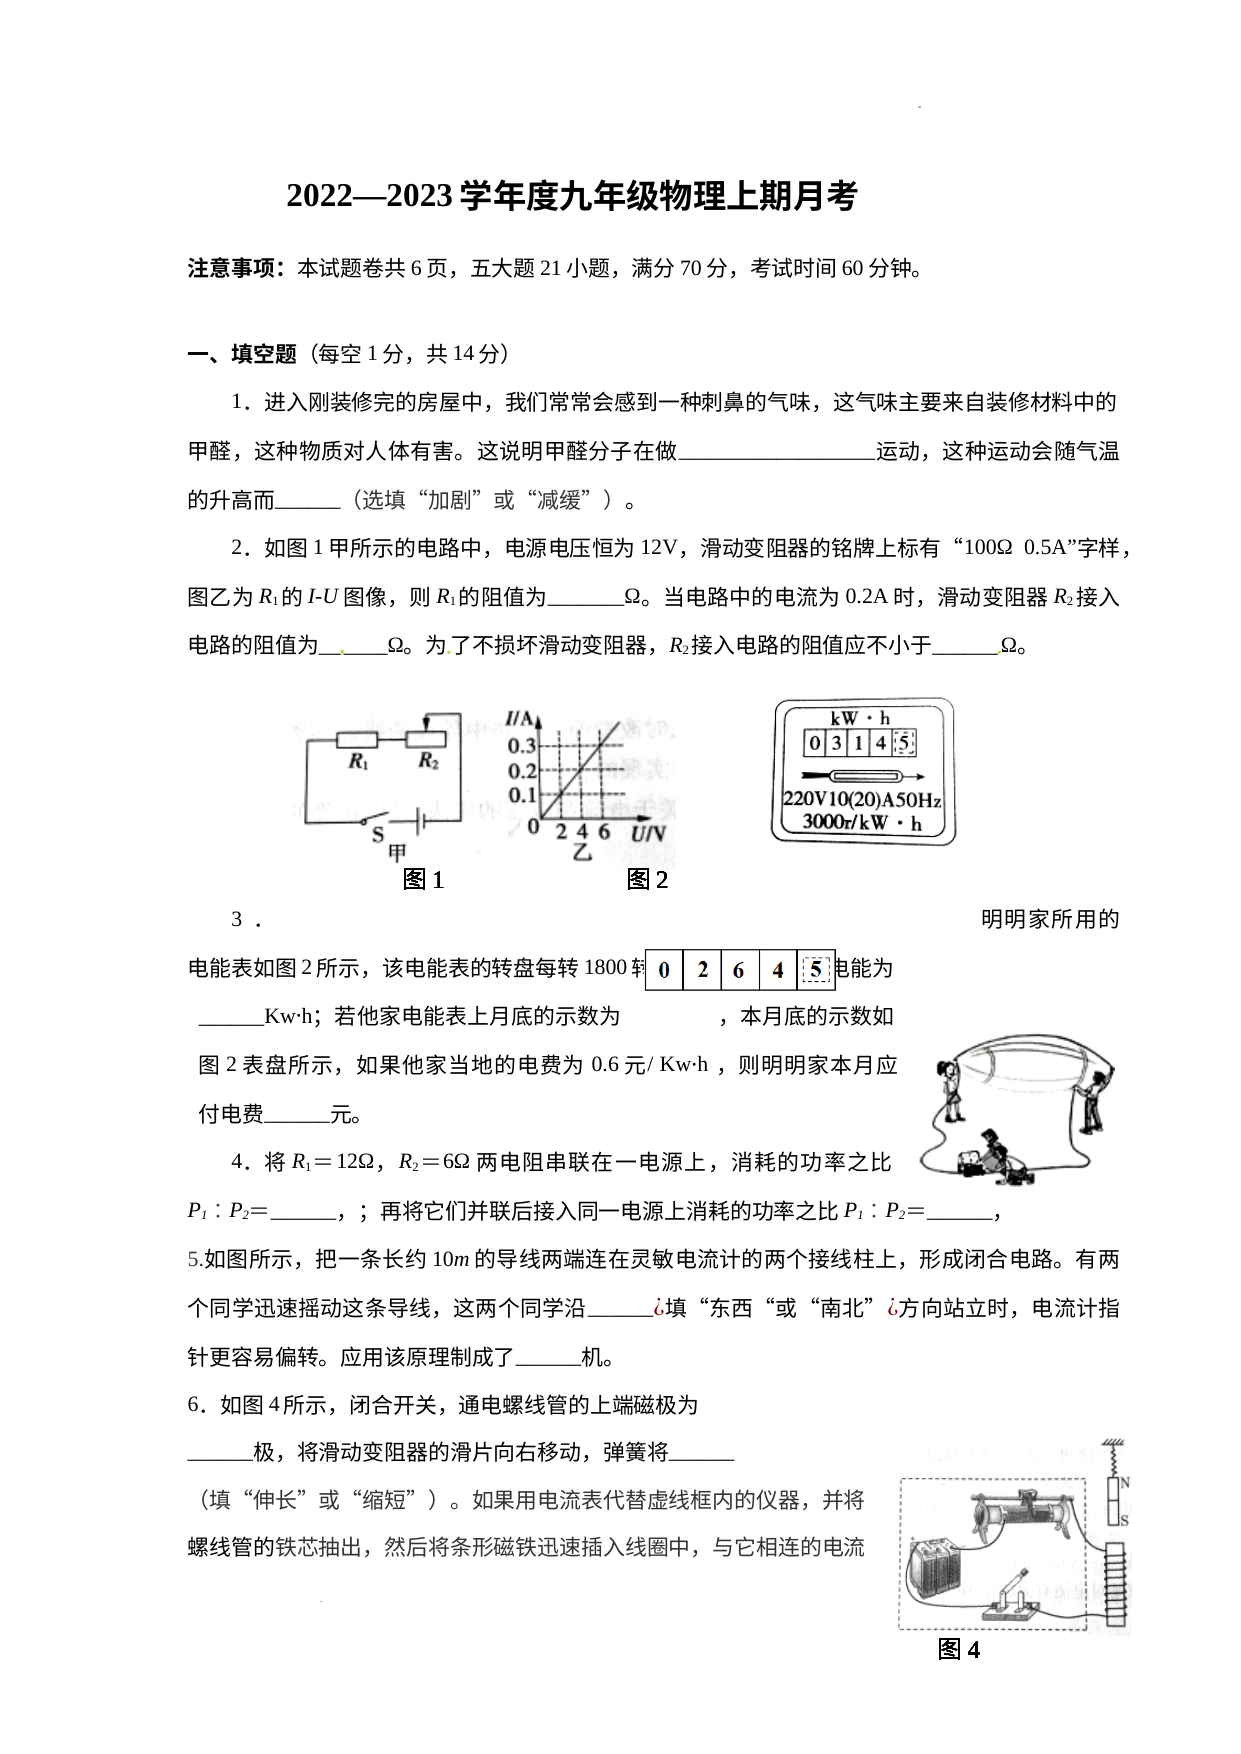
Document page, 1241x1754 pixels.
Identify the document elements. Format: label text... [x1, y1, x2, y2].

text （填“伸长”或“缩短”）。如果用电流表代替虚线框内的仪器，并将螺线管的铁芯抽出，然后将条形磁铁迅速插入线圈中，与它相连的电流表的指针发生偏转，这是_________现象。 [187, 1483, 892, 1562]
list 5.如图所示，把一条长约10m的导线两端连在灵敏电流计的两个接线柱上，形成闭合电路。有两个同学迅速摇动这条导线，这两个同学沿______填“东西“或“南北”方向站立时，电流计指针更容易偏转。应用该原理制成了______机。 [187, 1242, 1121, 1372]
picture [917, 1030, 1115, 1187]
text 2022—2023学年度九年级物理上期月考 [187, 162, 1121, 227]
picture [764, 688, 963, 852]
picture [643, 947, 837, 993]
text ______极，将滑动变阻器的滑片向右移动，弹簧将______ [187, 1435, 892, 1467]
text 注意事项：本试题卷共6页，五大题21小题，满分70分，考试时间60分钟。 [187, 251, 1121, 283]
picture [293, 705, 676, 871]
text 2．如图1甲所示的电路中，电源电压恒为12V，滑动变阻器的铭牌上标有“100Ω 0.5A”字样，图乙为R1的I-U图像，则R1的阻值为_______Ω。当电路中的电流为0.2A时，滑动变阻器R2接入电路的阻值为______Ω。为了不损坏滑动变阻器，R2接入电路的阻值应不小于______Ω。 [187, 531, 1121, 661]
picture [892, 1434, 1132, 1636]
text 一、填空题（每空1分，共14分） [187, 337, 1121, 369]
text 6．如图4所示，闭合开关，通电螺线管的上端磁极为 [187, 1388, 1126, 1419]
list 将R1＝12Ω，R2＝6Ω两电阻串联在一电源上，消耗的功率之比P1︰P2＝______，；再将它们并联后接入同一电源上消耗的功率之比P1︰P2＝______， [187, 1145, 1121, 1226]
text 1．进入刚装修完的房屋中，我们常常会感到一种刺鼻的气味，这气味主要来自装修材料中的甲醛，这种物质对人体有害。这说明甲醛分子在做__________________运动，这种运动会随气温的升高而______（选填“加剧”或“减缓”）。 [187, 385, 1121, 515]
text 3．明明家所用的电能表如图2所示，该电能表的转盘每转1800转时，电路中消耗的电能为 [187, 902, 1121, 983]
text ______Kw·h；若他家电能表上月底的示数为 ，本月底的示数如图2表盘所示，如果他家当地的电费为0.6元/ Kw·h ，则明明家本月应付电费______元。 [198, 999, 1121, 1129]
